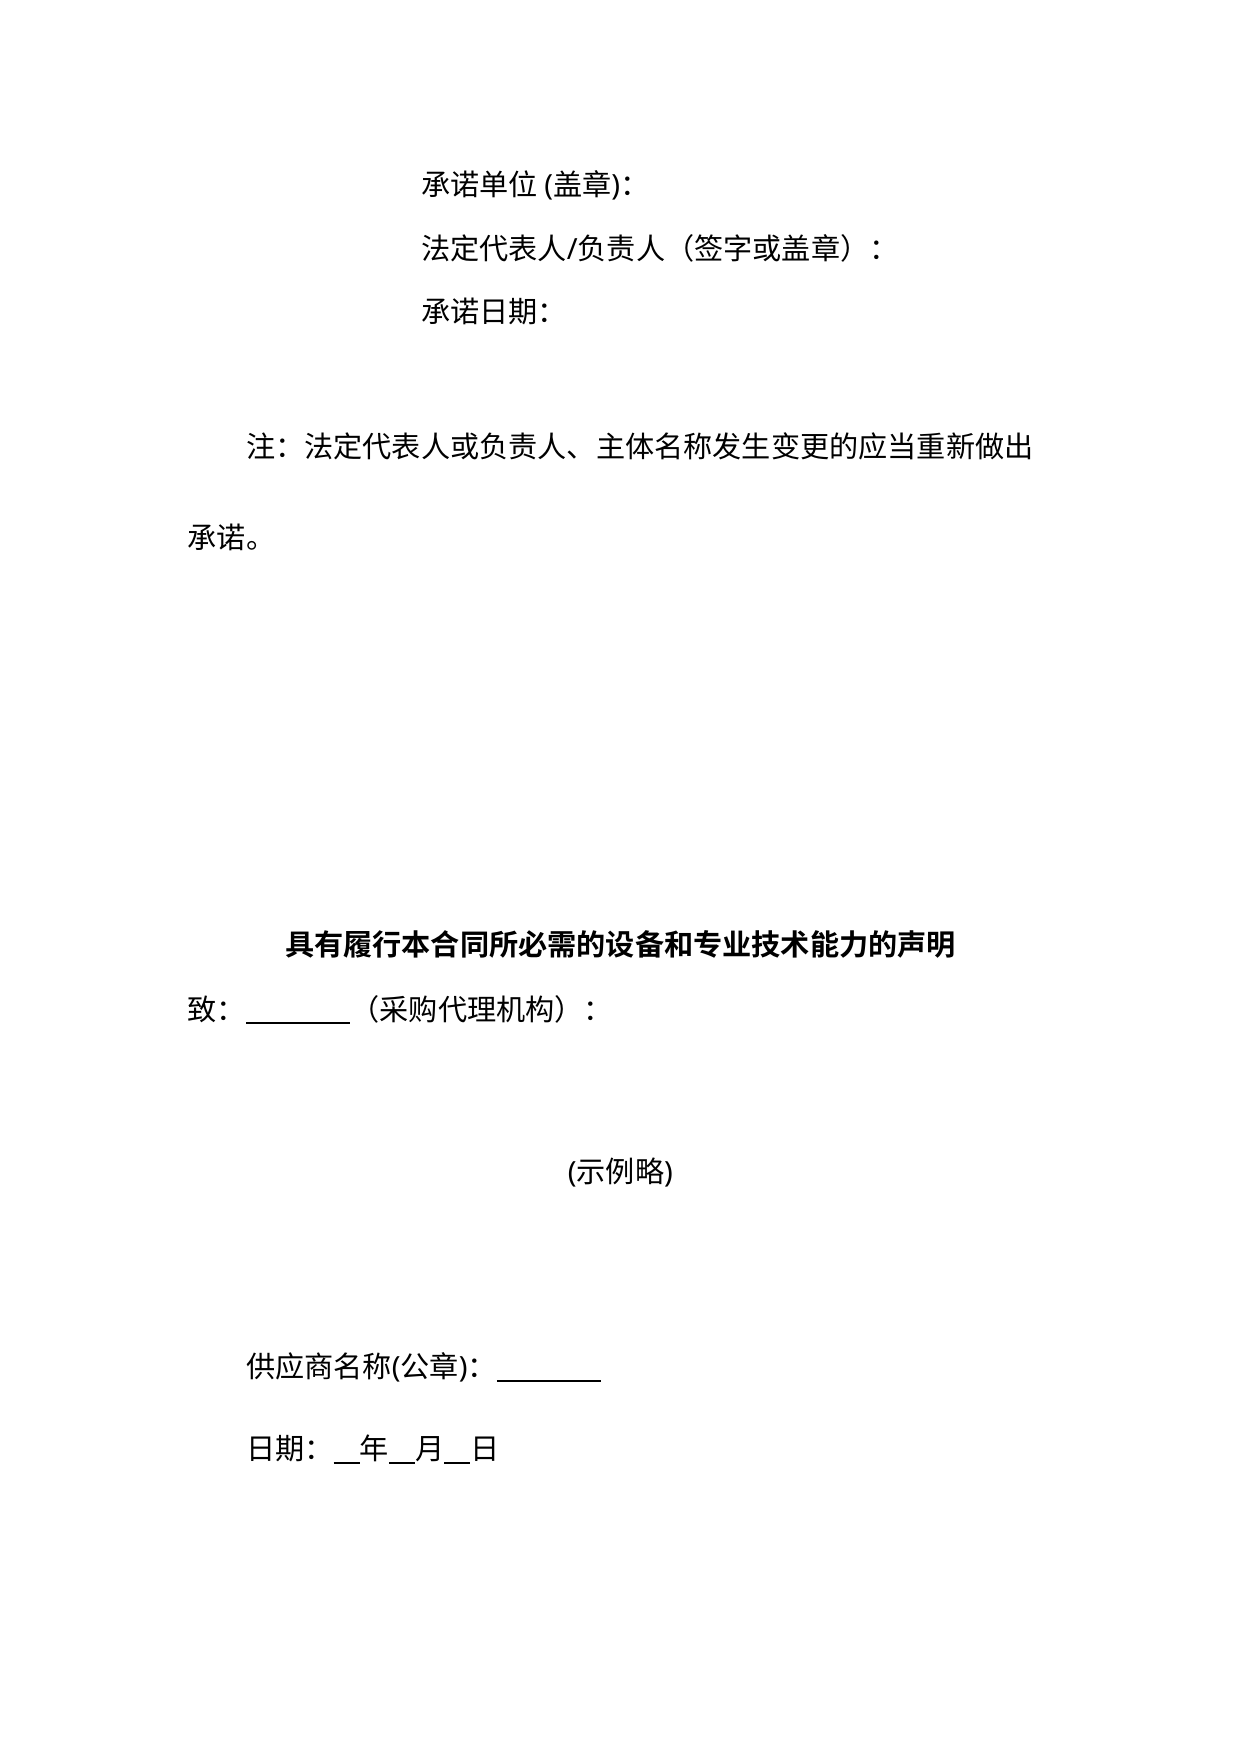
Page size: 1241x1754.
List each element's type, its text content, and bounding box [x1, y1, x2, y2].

text 法定代表人/负责人（签字或盖章）： [187, 226, 1053, 268]
text 具有履行本合同所必需的设备和专业技术能力的声明 [187, 910, 1053, 975]
text (示例略) [187, 1137, 1053, 1202]
text 供应商名称(公章)： [187, 1332, 1053, 1397]
text 注：法定代表人或负责人、主体名称发生变更的应当重新做出承诺。 [187, 412, 1053, 568]
text 承诺单位 (盖章)： [187, 162, 1053, 204]
text 致： （采购代理机构）： [187, 975, 1053, 1040]
text 承诺日期： [187, 289, 1053, 331]
text 日期： 年 月 日 [187, 1414, 1053, 1479]
